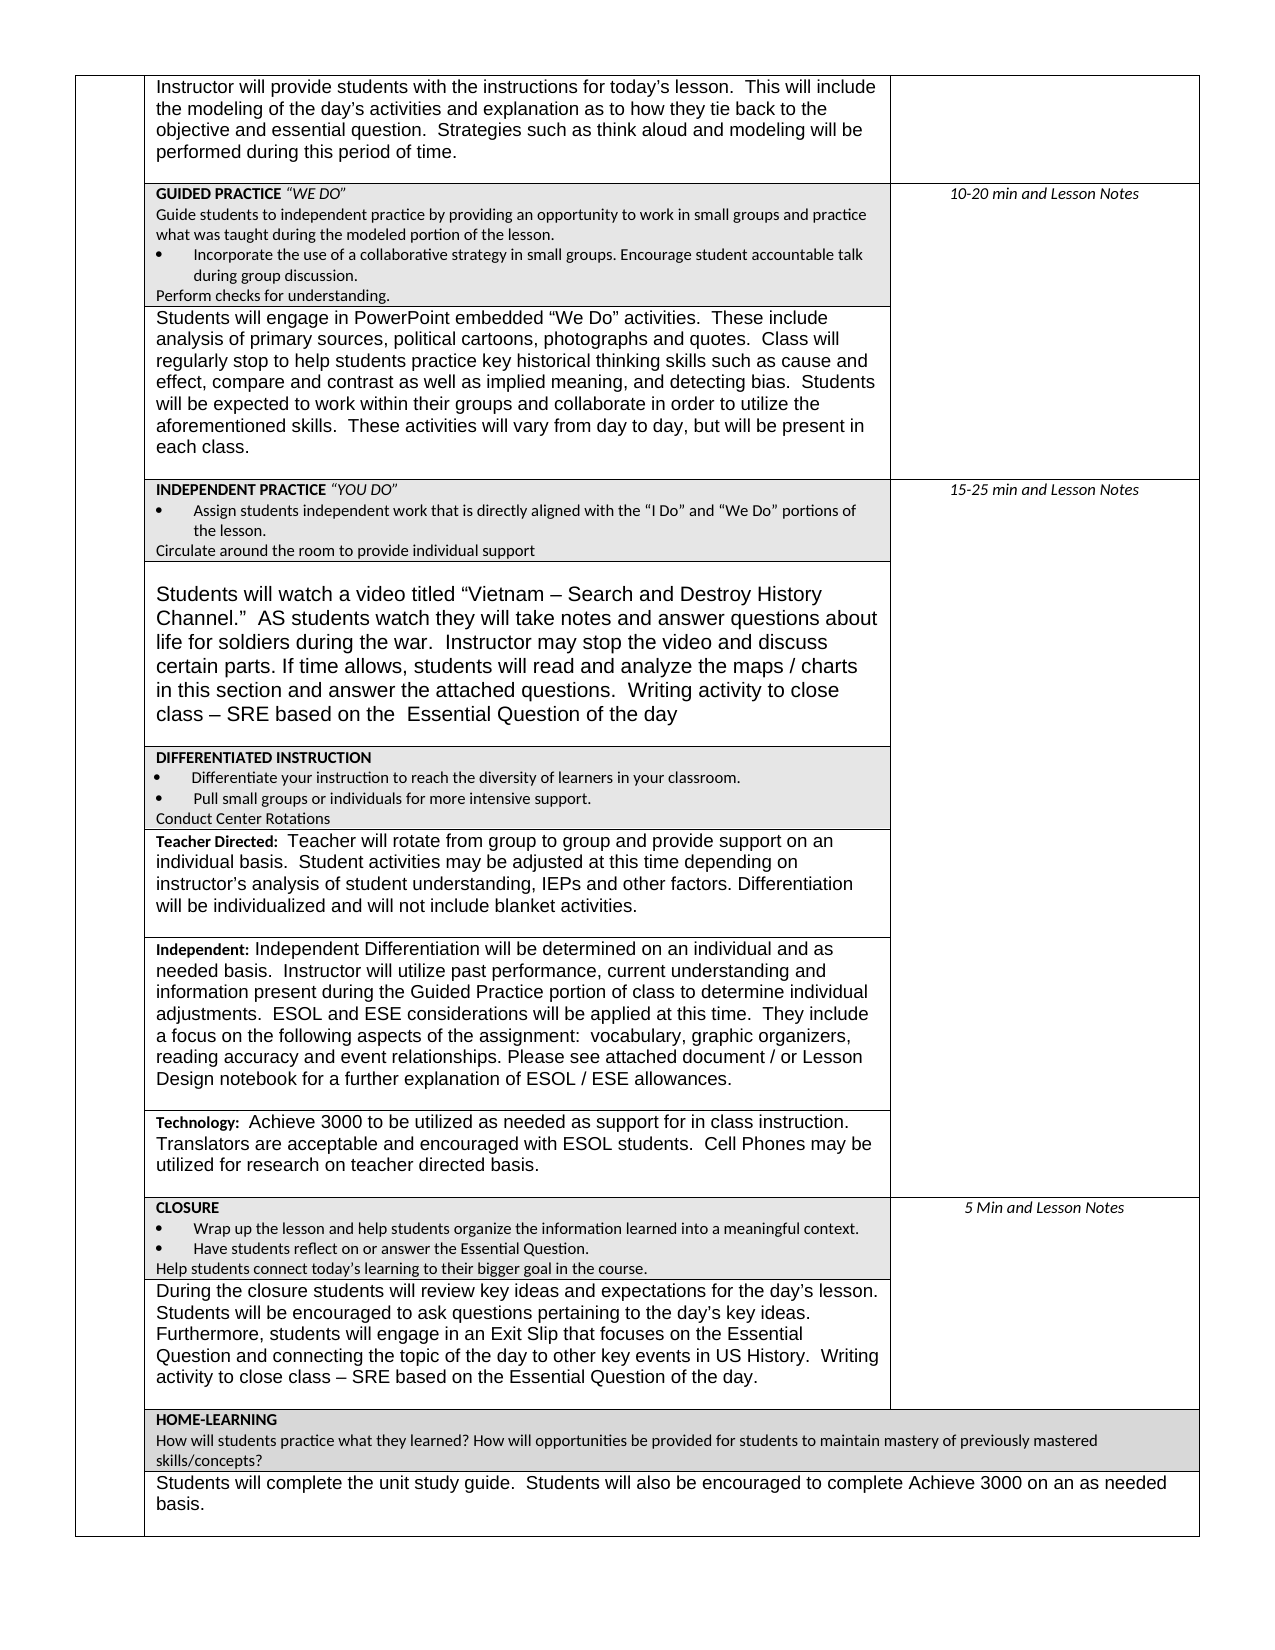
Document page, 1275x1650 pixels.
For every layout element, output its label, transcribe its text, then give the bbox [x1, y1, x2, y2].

table_cell GUIDED PRACTICE “WE DO” Guide students to independent practice by providing an opportunity to work in small groups and practice what was taught during the modeled portion of the lesson. Incorporate the use of a collaborative strategy in small groups. Encourage student accountable talk during group discussion. Perform checks for understanding. [145, 184, 890, 306]
table_cell During the closure students will review key ideas and expectations for the day’s lesson. Students will be encouraged to ask questions pertaining to the day’s key ideas. Furthermore, students will engage in an Exit Slip that focuses on the Essential Question and connecting the topic of the day to other key events in US History. Writing activity to close class – SRE based on the Essential Question of the day. [145, 1280, 890, 1409]
table_cell Teacher Directed: Teacher will rotate from group to group and provide support on an individual basis. Student activities may be adjusted at this time depending on instructor’s analysis of student understanding, IEPs and other factors. Differentiation will be individualized and will not include blanket activities. [145, 830, 890, 937]
table_cell 15-25 min and Lesson Notes [891, 480, 1199, 1197]
table_cell DIFFERENTIATED INSTRUCTION Differentiate your instruction to reach the diversity of learners in your classroom. Pull small groups or individuals for more intensive support. Conduct Center Rotations [145, 747, 890, 828]
table_cell INDEPENDENT PRACTICE “YOU DO” Assign students independent work that is directly aligned with the “I Do” and “We Do” portions of the lesson. Circulate around the room to provide individual support [145, 480, 890, 561]
table_cell Students will engage in PowerPoint embedded “We Do” activities. These include analysis of primary sources, political cartoons, photographs and quotes. Class will regularly stop to help students practice key historical thinking skills such as cause and effect, compare and contrast as well as implied meaning, and detecting bias. Students will be expected to work within their groups and collaborate in order to utilize the aforementioned skills. These activities will vary from day to day, but will be present in each class. [145, 307, 890, 478]
table_cell Students will complete the unit study guide. Students will also be encouraged to complete Achieve 3000 on an as needed basis. [145, 1472, 1199, 1536]
table_cell 10-20 min and Lesson Notes [891, 184, 1199, 478]
table_cell Instructor will provide students with the instructions for today’s lesson. This will include the modeling of the day’s activities and explanation as to how they tie back to the objective and essential question. Strategies such as think aloud and modeling will be performed during this period of time. [145, 76, 890, 183]
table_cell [891, 76, 1199, 183]
table_cell Independent: Independent Differentiation will be determined on an individual and as needed basis. Instructor will utilize past performance, current understanding and information present during the Guided Practice portion of class to determine individual adjustments. ESOL and ESE considerations will be applied at this time. They include a focus on the following aspects of the assignment: vocabulary, graphic organizers, reading accuracy and event relationships. Please see attached document / or Lesson Design notebook for a further explanation of ESOL / ESE allowances. [145, 938, 890, 1110]
table_cell HOME-LEARNING How will students practice what they learned? How will opportunities be provided for students to maintain mastery of previously mastered skills/concepts? [145, 1410, 1199, 1471]
table_cell Technology: Achieve 3000 to be utilized as needed as support for in class instruction. Translators are acceptable and encouraged with ESOL students. Cell Phones may be utilized for research on teacher directed basis. [145, 1111, 890, 1197]
table_cell Students will watch a video titled “Vietnam – Search and Destroy History Channel.” AS students watch they will take notes and answer questions about life for soldiers during the war. Instructor may stop the video and discuss certain parts. If time allows, students will read and analyze the maps / charts in this section and answer the attached questions. Writing activity to close class – SRE based on the Essential Question of the day [145, 562, 890, 746]
table_cell 5 Min and Lesson Notes [891, 1198, 1199, 1409]
table_cell CLOSURE Wrap up the lesson and help students organize the information learned into a meaningful context. Have students reflect on or answer the Essential Question. Help students connect today’s learning to their bigger goal in the course. [145, 1198, 890, 1279]
